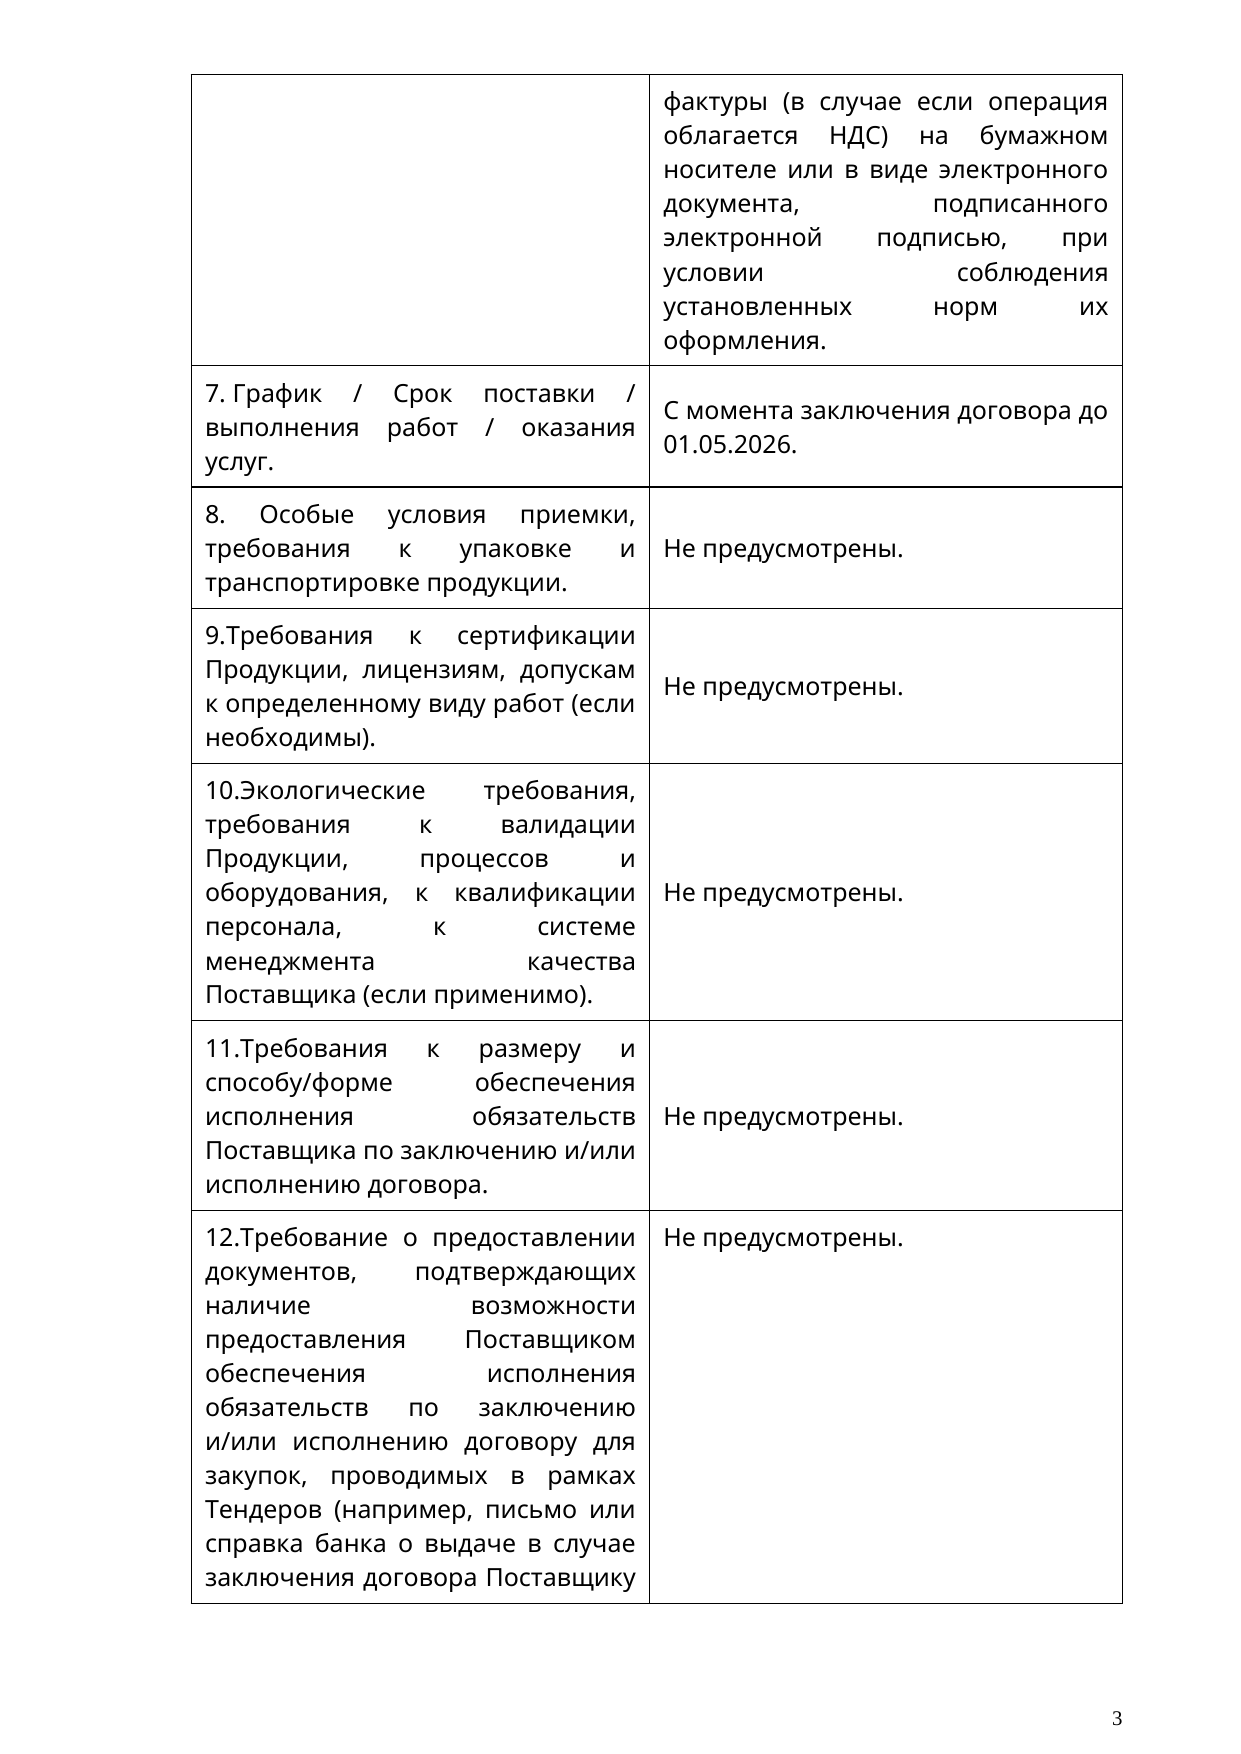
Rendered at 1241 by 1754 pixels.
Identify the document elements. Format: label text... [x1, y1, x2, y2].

table_cell Не предусмотрены. [650, 764, 1122, 1020]
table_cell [650, 75, 1122, 365]
table_cell 11.Требования к размеру и способу/форме обеспечения исполнения обязательств Поставщика по заключению и/или исполнению договора. [192, 1021, 649, 1209]
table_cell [192, 75, 649, 365]
table_cell Не предусмотрены. [650, 1021, 1122, 1209]
table_cell Не предусмотрены. [650, 1211, 1122, 1603]
table_cell С момента заключения договора до 01.05.2026. [650, 366, 1122, 486]
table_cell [192, 1211, 649, 1603]
table_cell 8. Особые условия приемки, требования к упаковке и транспортировке продукции. [192, 488, 649, 608]
table_cell 7. График / Срок поставки / выполнения работ / оказания услуг. [192, 366, 649, 486]
table_cell 10.Экологические требования, требования к валидации Продукции, процессов и оборудования, к квалификации персонала, к системе менеджмента качества Поставщика (если применимо). [192, 764, 649, 1020]
table_cell 9.Требования к сертификации Продукции, лицензиям, допускам к определенному виду работ (если необходимы). [192, 609, 649, 763]
table_cell Не предусмотрены. [650, 488, 1122, 608]
table_cell Не предусмотрены. [650, 609, 1122, 763]
